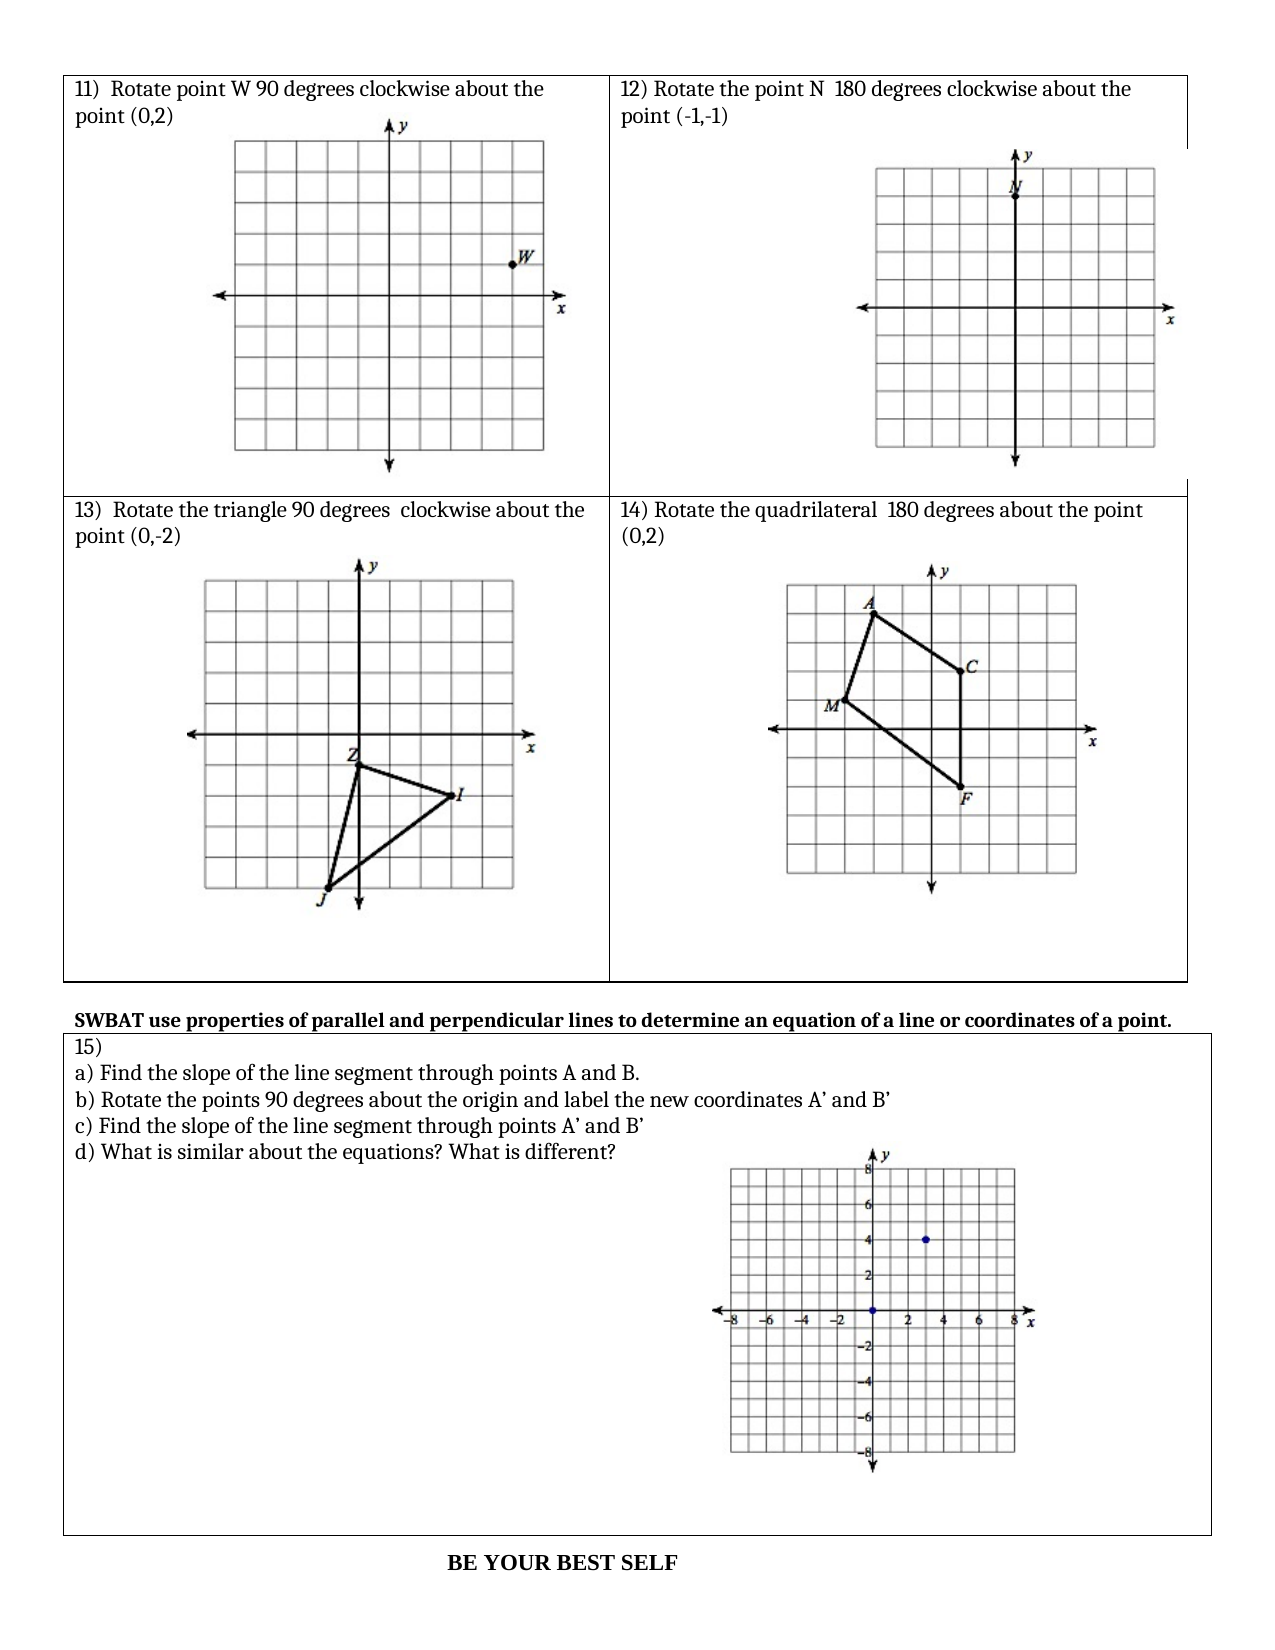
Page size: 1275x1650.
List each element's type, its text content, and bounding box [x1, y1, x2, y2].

table_cell 11) Rotate point W 90 degrees clockwise about the point (0,2) [64, 76, 609, 496]
picture [768, 561, 1105, 901]
table_cell 12) Rotate the point N 180 degrees clockwise about the point (-1,-1) [610, 76, 1187, 496]
picture [712, 1141, 1039, 1474]
text SWBAT use properties of parallel and perpendicular lines to determine an equation of a line or coordinates of a point. [75, 1009, 1200, 1033]
table_cell 13) Rotate the triangle 90 degrees clockwise about the point (0,-2) [64, 497, 609, 981]
picture [852, 149, 1188, 479]
picture [187, 555, 546, 918]
table_header 15) a) Find the slope of the line segment through points A and B. b) Rotate the points 90 degrees about the origin and label the new coordinates A’ and B’ c) Find the slope of the line segment through points A’ and B’ d) What is similar about the equations? What is different? [64, 1034, 1211, 1534]
picture [206, 112, 583, 484]
table_cell 14) Rotate the quadrilateral 180 degrees about the point (0,2) [610, 497, 1187, 981]
